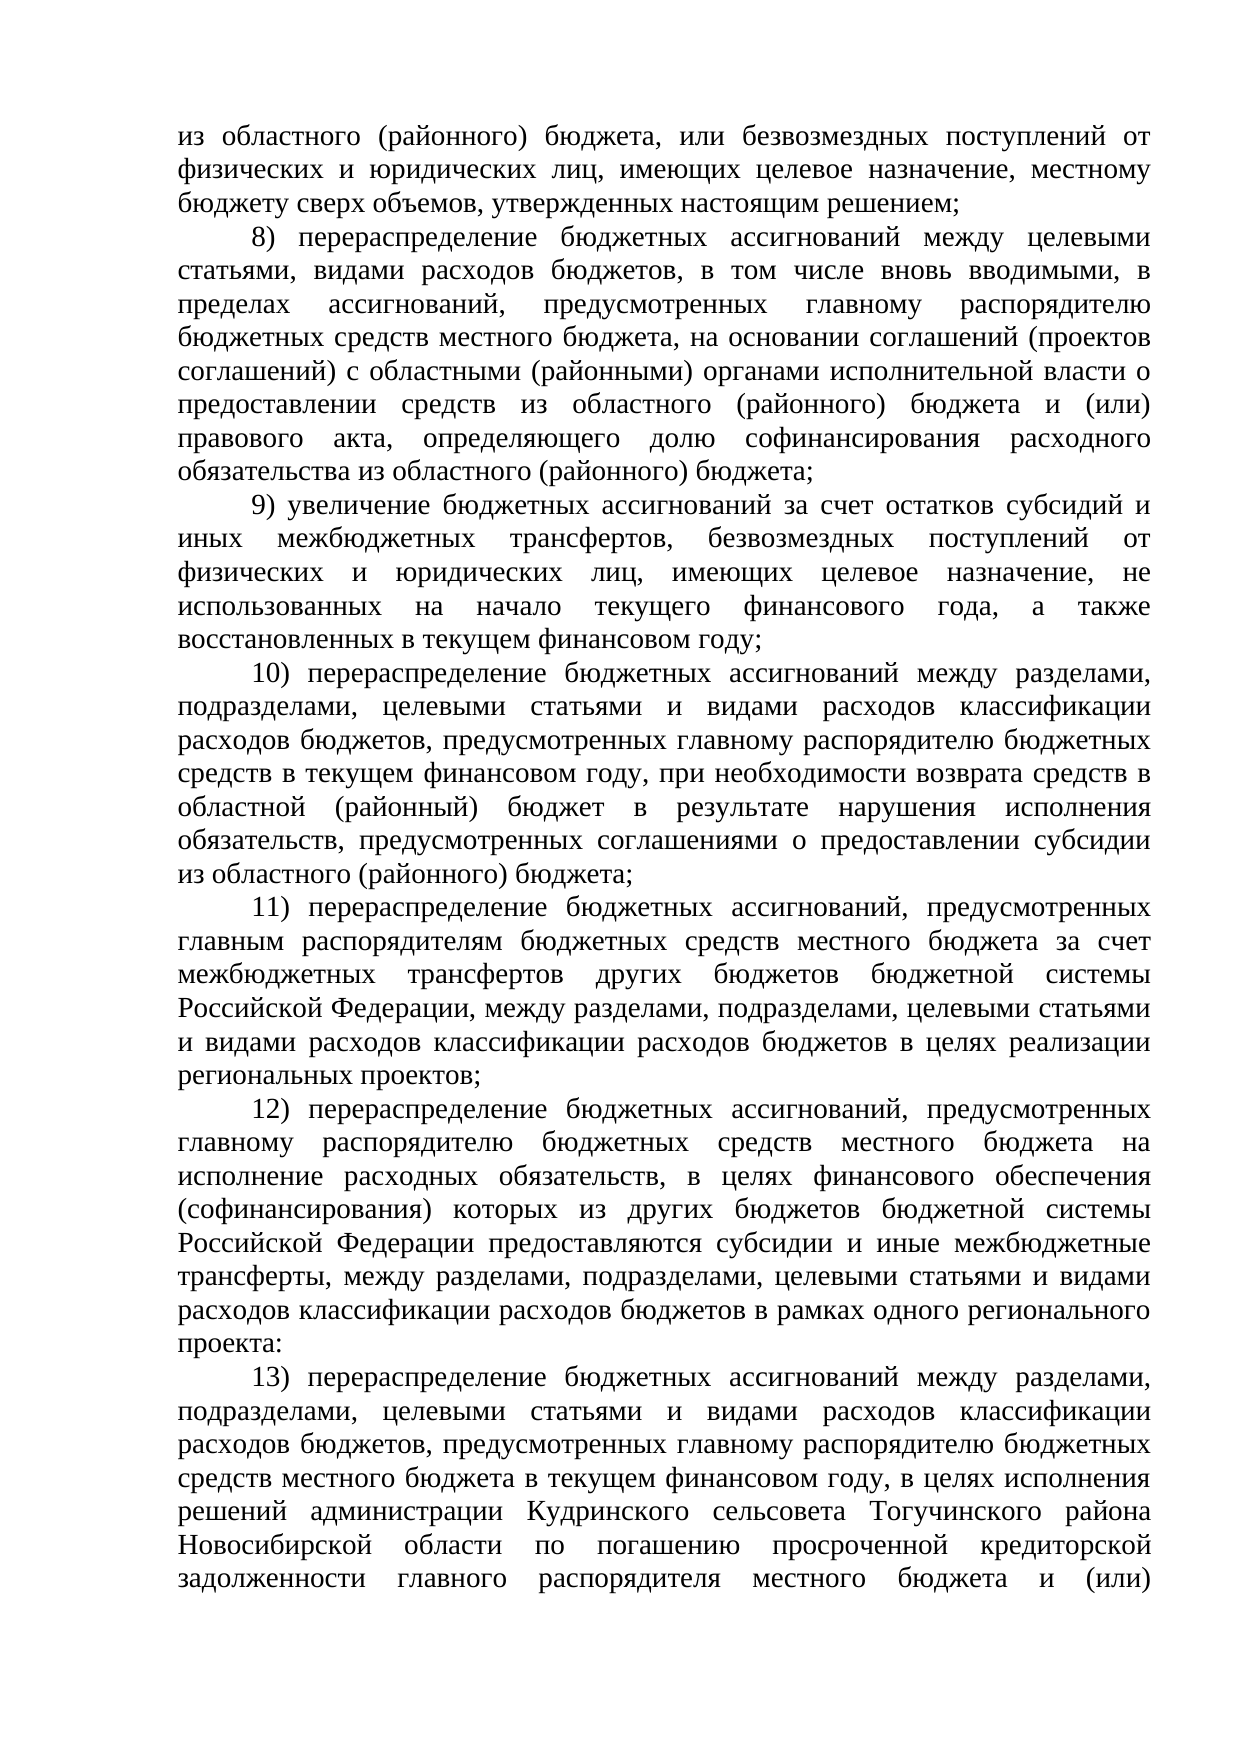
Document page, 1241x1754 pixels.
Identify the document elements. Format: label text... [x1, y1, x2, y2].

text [177, 118, 1152, 219]
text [177, 1359, 1152, 1594]
text 8) перераспределение бюджетных ассигнований между целевыми статьями, видами расходов бюджетов, в том числе вновь вводимыми, в пределах ассигнований, предусмотренных главному распорядителю бюджетных средств местного бюджета, на основании соглашений (проектов соглашений) с областными (районными) органами исполнительной власти о предоставлении средств из областного (районного) бюджета и (или) правового акта, определяющего долю софинансирования расходного обязательства из областного (районного) бюджета; [177, 219, 1152, 487]
text 11) перераспределение бюджетных ассигнований, предусмотренных главным распорядителям бюджетных средств местного бюджета за счет межбюджетных трансфертов других бюджетов бюджетной системы Российской Федерации, между разделами, подразделами, целевыми статьями и видами расходов классификации расходов бюджетов в целях реализации региональных проектов; [177, 889, 1152, 1091]
text 12) перераспределение бюджетных ассигнований, предусмотренных главному распорядителю бюджетных средств местного бюджета на исполнение расходных обязательств, в целях финансового обеспечения (софинансирования) которых из других бюджетов бюджетной системы Российской Федерации предоставляются субсидии и иные межбюджетные трансферты, между разделами, подразделами, целевыми статьями и видами расходов классификации расходов бюджетов в рамках одного регионального проекта: [177, 1091, 1152, 1359]
text 9) увеличение бюджетных ассигнований за счет остатков субсидий и иных межбюджетных трансфертов, безвозмездных поступлений от физических и юридических лиц, имеющих целевое назначение, не использованных на начало текущего финансового года, а также восстановленных в текущем финансовом году; [177, 487, 1152, 655]
text 10) перераспределение бюджетных ассигнований между разделами, подразделами, целевыми статьями и видами расходов классификации расходов бюджетов, предусмотренных главному распорядителю бюджетных средств в текущем финансовом году, при необходимости возврата средств в областной (районный) бюджет в результате нарушения исполнения обязательств, предусмотренных соглашениями о предоставлении субсидии из областного (районного) бюджета; [177, 655, 1152, 889]
